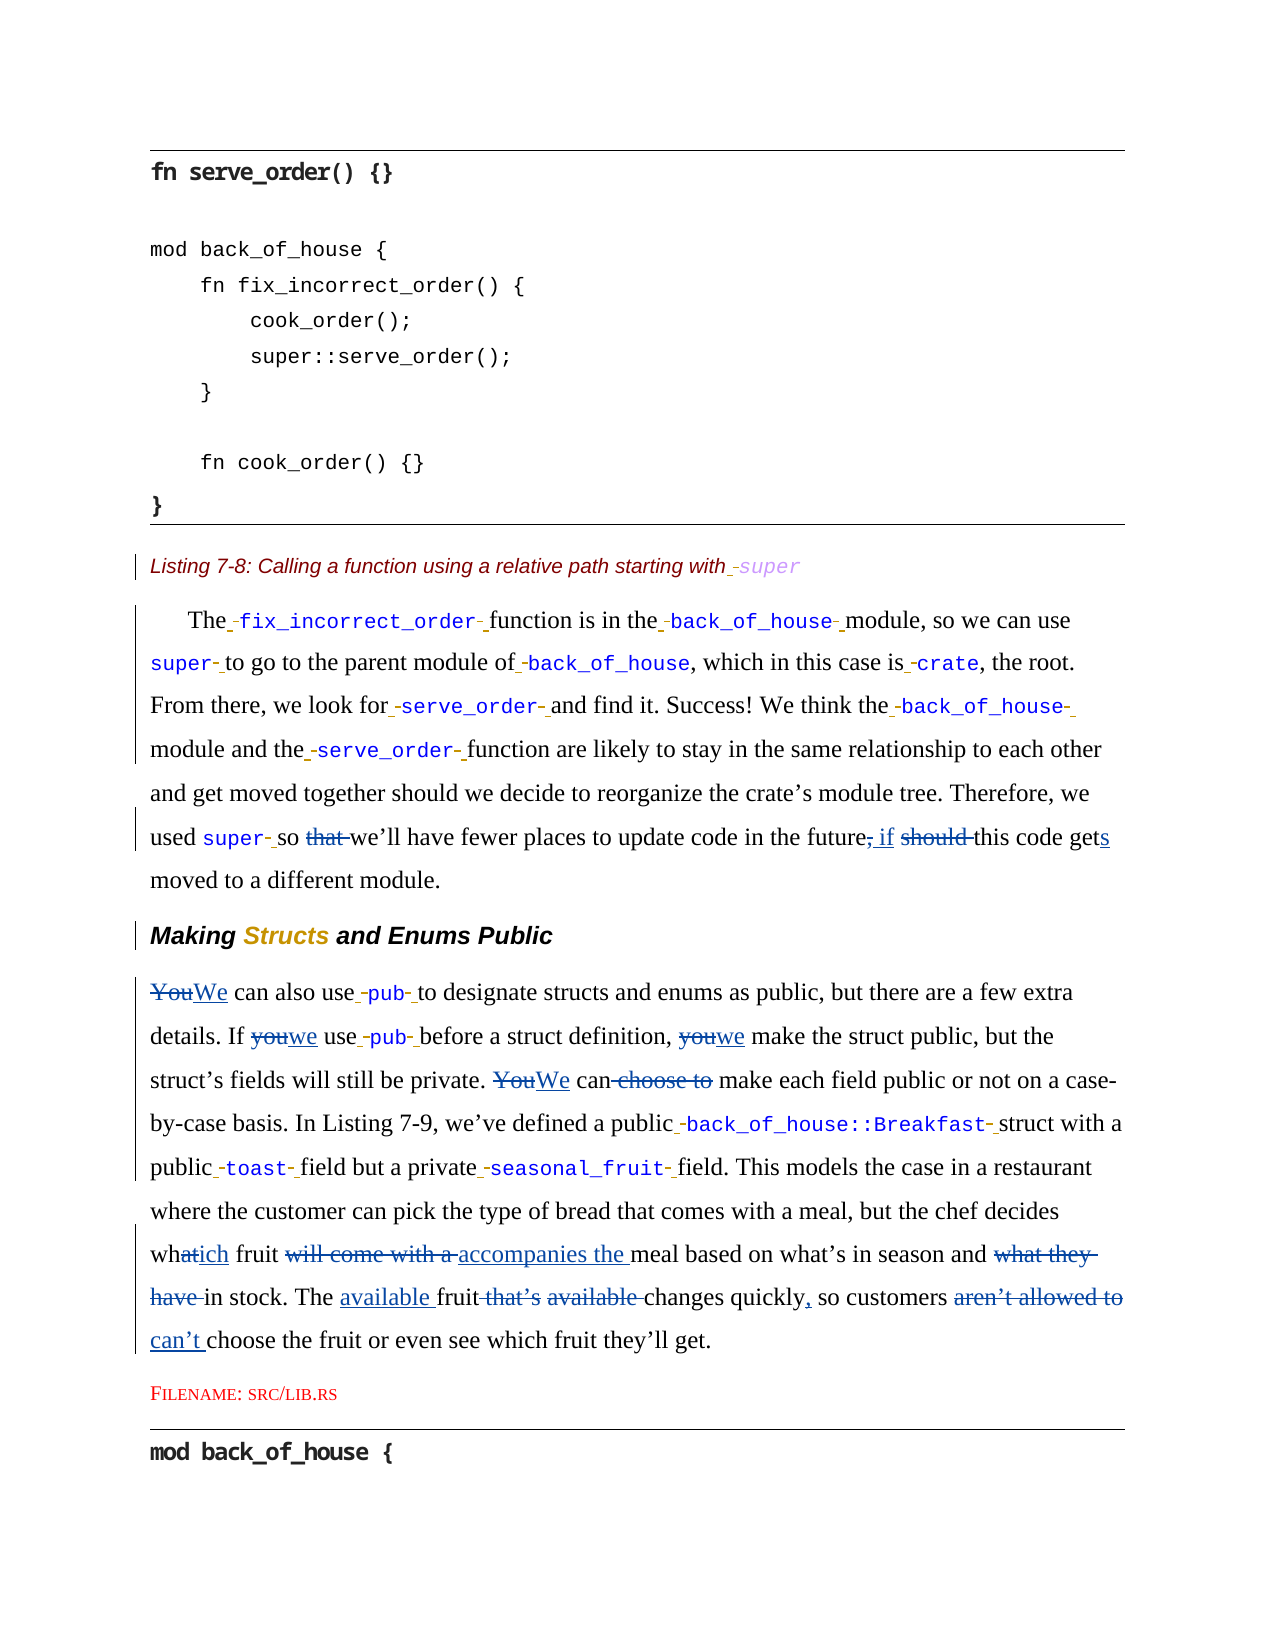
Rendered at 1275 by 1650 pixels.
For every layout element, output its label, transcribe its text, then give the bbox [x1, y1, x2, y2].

list Listing 7-8: Calling a function using a relative path starting withsuper [150, 554, 1125, 580]
text mod back_of_house { [150, 1430, 1125, 1467]
text fn cook_order() {} [150, 452, 1125, 476]
text Making Structs and Enums Public [150, 921, 1125, 950]
text fn fix_incorrect_order() { [150, 275, 1125, 298]
text can also usepubto designate structs and enums as public, but there are a few extra details. If usepubbefore a struct definition, make the struct public, but the struct’s fields will still be private. can make each field public or not on a case-by-case basis. In Listing 7-9, we’ve defined a publicback_of_house::Breakfaststruct with a publictoastfield but a privateseasonal_fruitfield. This models the case in a restaurant where the customer can pick the type of bread that comes with a meal, but the chef decides wh fruit meal based on what’s in season and in stock. The fruit changes quickly so customers choose the fruit or even see which fruit they’ll get. [150, 977, 1125, 1354]
text cook_order(); [150, 310, 1125, 334]
text } [150, 381, 1125, 405]
text Thefix_incorrect_orderfunction is in theback_of_housemodule, so we can usesuperto go to the parent module ofback_of_house, which in this case iscrate, the root. From there, we look forserve_orderand find it. Success! We think theback_of_housemodule and theserve_orderfunction are likely to stay in the same relationship to each other and get moved together should we decide to reorganize the crate’s module tree. Therefore, we used superso we’ll have fewer places to update code in the future this code get moved to a different module. [150, 605, 1125, 894]
text } [150, 487, 1125, 524]
text fn serve_order() {} [150, 151, 1125, 188]
text super::serve_order(); [150, 346, 1125, 369]
text Filename: src/lib.rs [150, 1381, 1125, 1405]
text mod back_of_house { [150, 239, 1125, 263]
